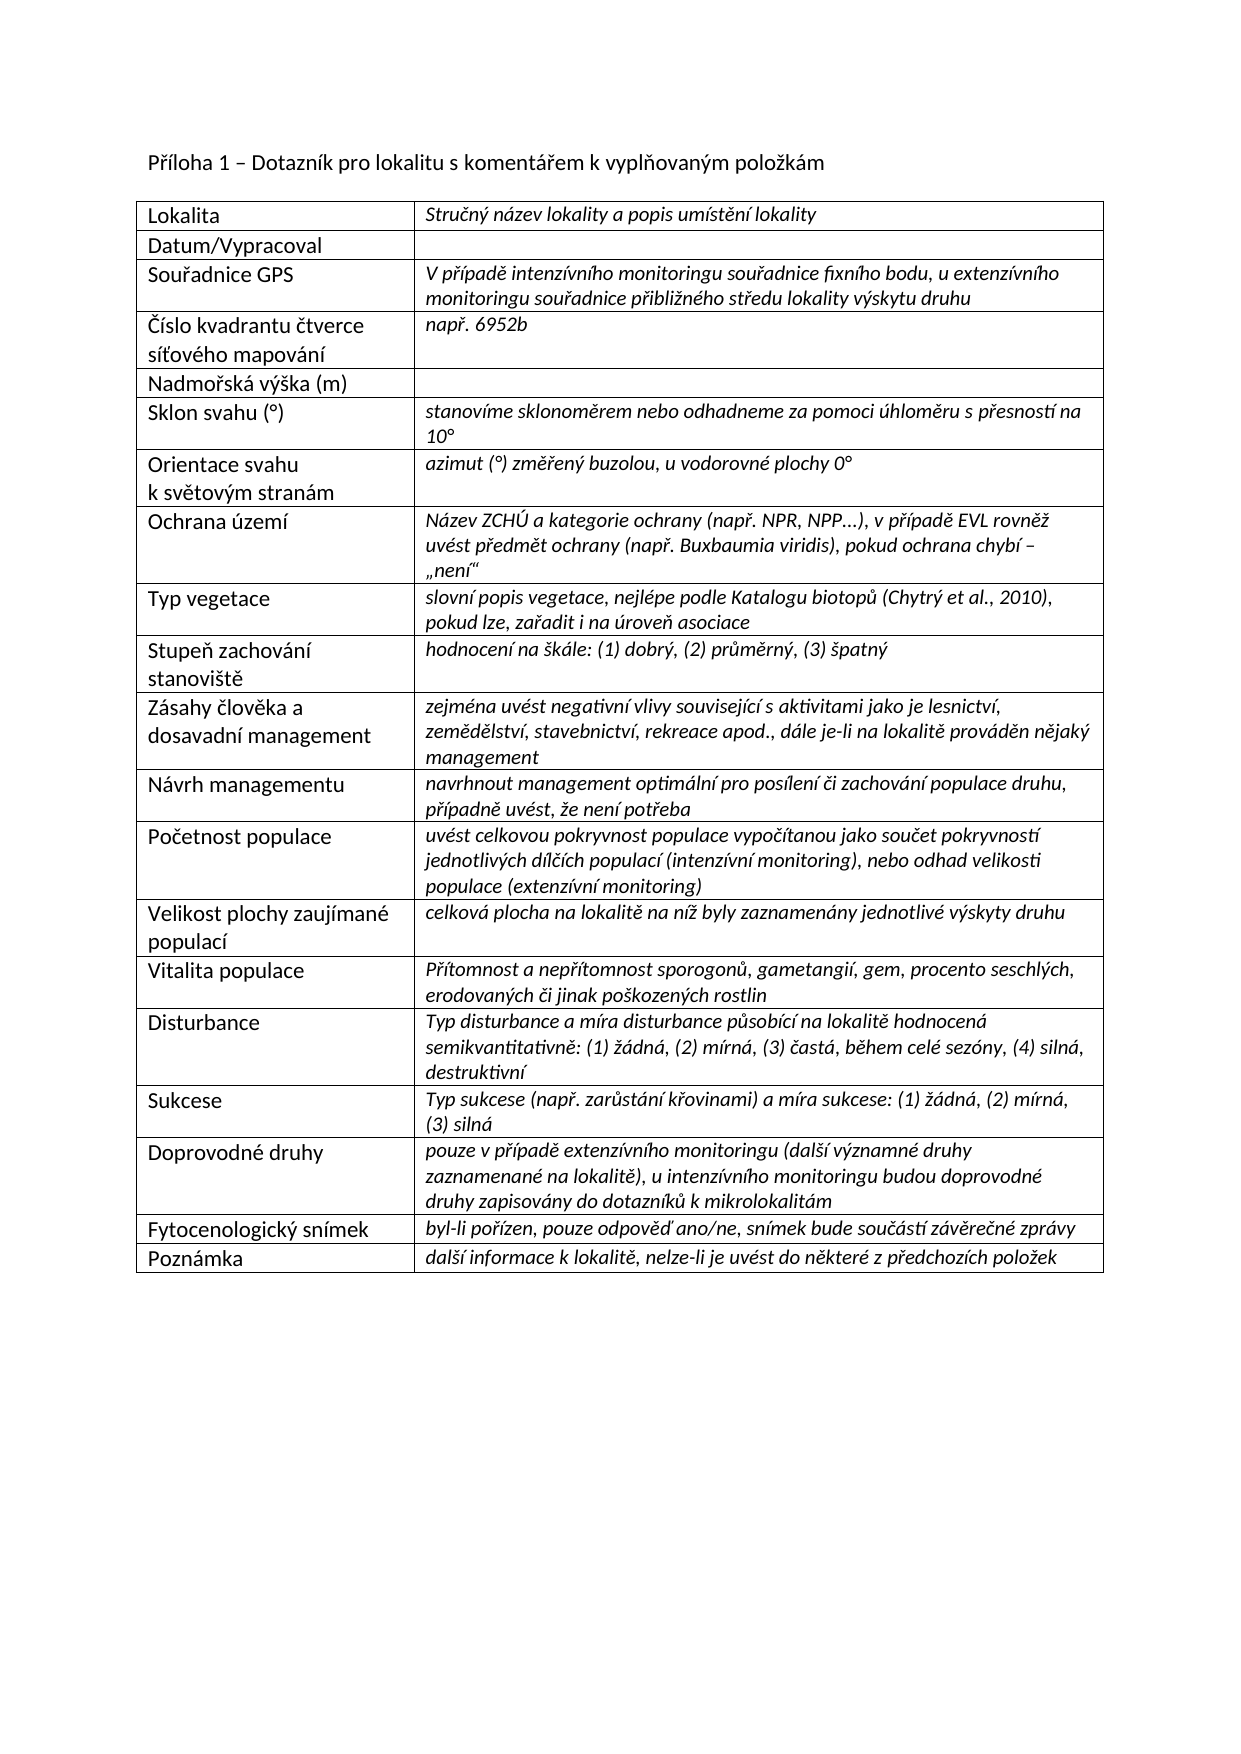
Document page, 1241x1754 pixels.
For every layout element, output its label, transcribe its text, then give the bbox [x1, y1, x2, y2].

table_cell [415, 231, 1103, 259]
table_cell [415, 369, 1103, 397]
table_cell Zásahy člověka a dosavadní management [137, 693, 414, 769]
table_cell Vitalita populace [137, 957, 414, 1007]
table_cell Název ZCHÚ a kategorie ochrany (např. NPR, NPP...), v případě EVL rovněž uvést předmět ochrany (např. Buxbaumia viridis), pokud ochrana chybí – „není“ [415, 507, 1103, 583]
table_cell např. 6952b [415, 312, 1103, 368]
table_cell další informace k lokalitě, nelze-li je uvést do některé z předchozích položek [415, 1244, 1103, 1272]
table_cell Typ vegetace [137, 584, 414, 635]
table_cell Sklon svahu (°) [137, 398, 414, 449]
table_cell hodnocení na škále: (1) dobrý, (2) průměrný, (3) špatný [415, 636, 1103, 692]
table_cell celková plocha na lokalitě na níž byly zaznamenány jednotlivé výskyty druhu [415, 900, 1103, 956]
table_cell azimut (°) změřený buzolou, u vodorovné plochy 0° [415, 450, 1103, 506]
table_cell Poznámka [137, 1244, 414, 1272]
table_cell Datum/Vypracoval [137, 231, 414, 259]
table_cell Početnost populace [137, 822, 414, 898]
table_cell Přítomnost a nepřítomnost sporogonů, gametangií, gem, procento seschlých, erodovaných či jinak poškozených rostlin [415, 957, 1103, 1007]
table_cell Souřadnice GPS [137, 260, 414, 311]
table_cell slovní popis vegetace, nejlépe podle Katalogu biotopů (Chytrý et al., 2010), pokud lze, zařadit i na úroveň asociace [415, 584, 1103, 635]
table_cell V případě intenzívního monitoringu souřadnice fixního bodu, u extenzívního monitoringu souřadnice přibližného středu lokality výskytu druhu [415, 260, 1103, 311]
table_cell Číslo kvadrantu čtverce síťového mapování [137, 312, 414, 368]
table_header Stručný název lokality a popis umístění lokality [415, 202, 1103, 230]
table_cell Návrh managementu [137, 770, 414, 821]
table_header Lokalita [137, 202, 414, 230]
table_cell Sukcese [137, 1086, 414, 1137]
table_cell Typ disturbance a míra disturbance působící na lokalitě hodnocená semikvantitativně: (1) žádná, (2) mírná, (3) častá, během celé sezóny, (4) silná, destruktivní [415, 1009, 1103, 1085]
table_cell Velikost plochy zaujímané populací [137, 900, 414, 956]
table_cell byl-li pořízen, pouze odpověď ano/ne, snímek bude součástí závěrečné zprávy [415, 1215, 1103, 1243]
table_cell Orientace svahu k světovým stranám [137, 450, 414, 506]
table_cell uvést celkovou pokryvnost populace vypočítanou jako součet pokryvností jednotlivých dílčích populací (intenzívní monitoring), nebo odhad velikosti populace (extenzívní monitoring) [415, 822, 1103, 898]
table_cell Disturbance [137, 1009, 414, 1085]
table_cell stanovíme sklonoměrem nebo odhadneme za pomoci úhloměru s přesností na 10° [415, 398, 1103, 449]
table_cell Doprovodné druhy [137, 1138, 414, 1214]
text Příloha 1 – Dotazník pro lokalitu s komentářem k vyplňovaným položkám [148, 148, 1093, 176]
table_cell Nadmořská výška (m) [137, 369, 414, 397]
table_cell Fytocenologický snímek [137, 1215, 414, 1243]
table_cell Typ sukcese (např. zarůstání křovinami) a míra sukcese: (1) žádná, (2) mírná, (3) silná [415, 1086, 1103, 1137]
table_cell Stupeň zachování stanoviště [137, 636, 414, 692]
table_cell navrhnout management optimální pro posílení či zachování populace druhu, případně uvést, že není potřeba [415, 770, 1103, 821]
table_cell Ochrana území [137, 507, 414, 583]
table_cell zejména uvést negativní vlivy související s aktivitami jako je lesnictví, zemědělství, stavebnictví, rekreace apod., dále je-li na lokalitě prováděn nějaký management [415, 693, 1103, 769]
table_cell pouze v případě extenzívního monitoringu (další významné druhy zaznamenané na lokalitě), u intenzívního monitoringu budou doprovodné druhy zapisovány do dotazníků k mikrolokalitám [415, 1138, 1103, 1214]
